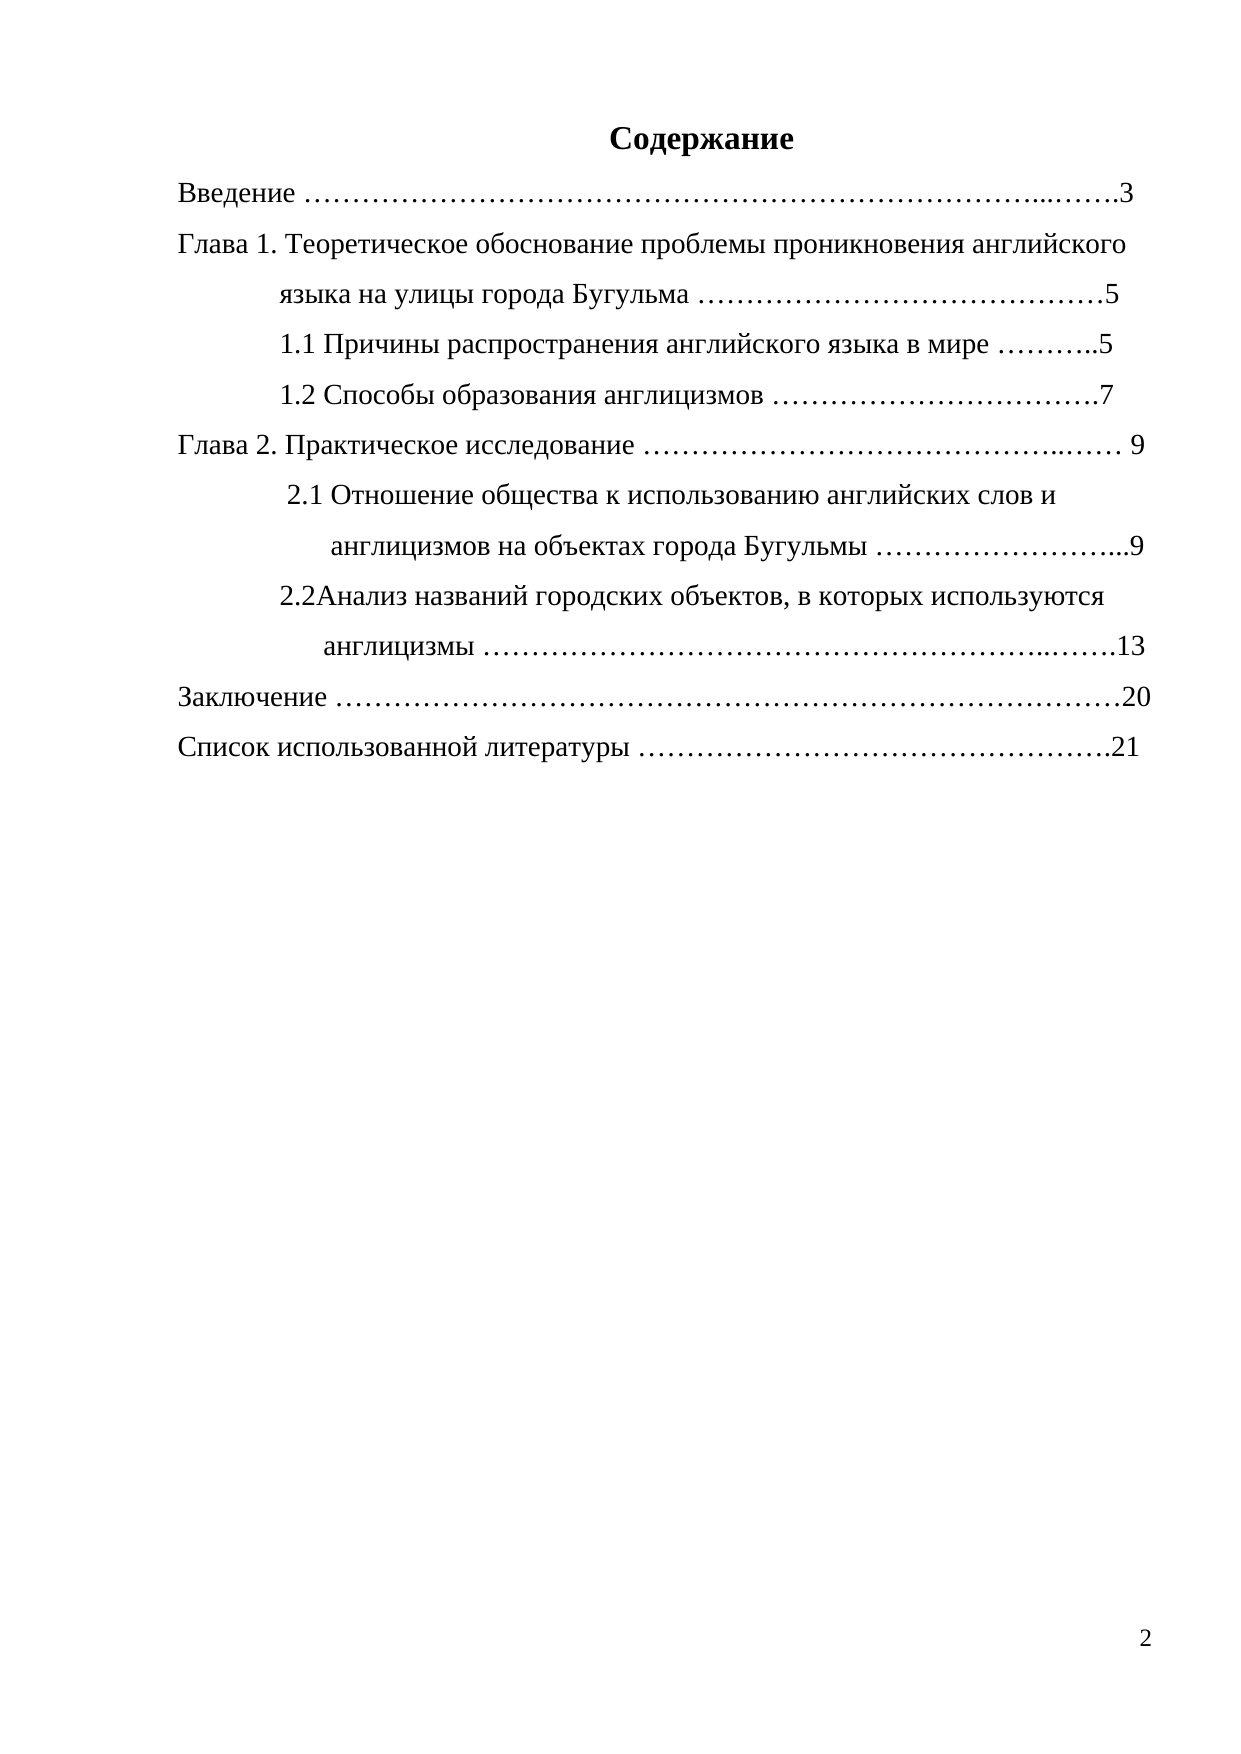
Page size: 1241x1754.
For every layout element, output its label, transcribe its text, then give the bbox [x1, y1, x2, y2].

text языка на улицы города Бугульма ……………………………………5 [177, 276, 1152, 310]
text 1.1 Причины распространения английского языка в мире ………..5 [177, 327, 1152, 360]
text Содержание [177, 118, 1152, 156]
text англицизмов на объектах города Бугульмы ……………………...9 [177, 528, 1152, 561]
text Глава 1. Теоретическое обоснование проблемы проникновения английского [177, 226, 1152, 259]
text 2.1 Отношение общества к использованию английских слов и [177, 477, 1152, 511]
text Список использованной литературы ………………………………………….21 [177, 729, 1152, 763]
text англицизмы …………………………………………………..…….13 [177, 628, 1152, 662]
text 1.2 Способы образования англицизмов …………………………….7 [177, 377, 1152, 410]
text 2.2Анализ названий городских объектов, в которых используются [177, 578, 1152, 612]
text Глава 2. Практическое исследование ……………………………………..…… 9 [177, 427, 1152, 461]
text Заключение ………………………………………………………………………20 [177, 679, 1152, 712]
text Введение …………………………………………………………………...…….3 [177, 176, 1152, 209]
